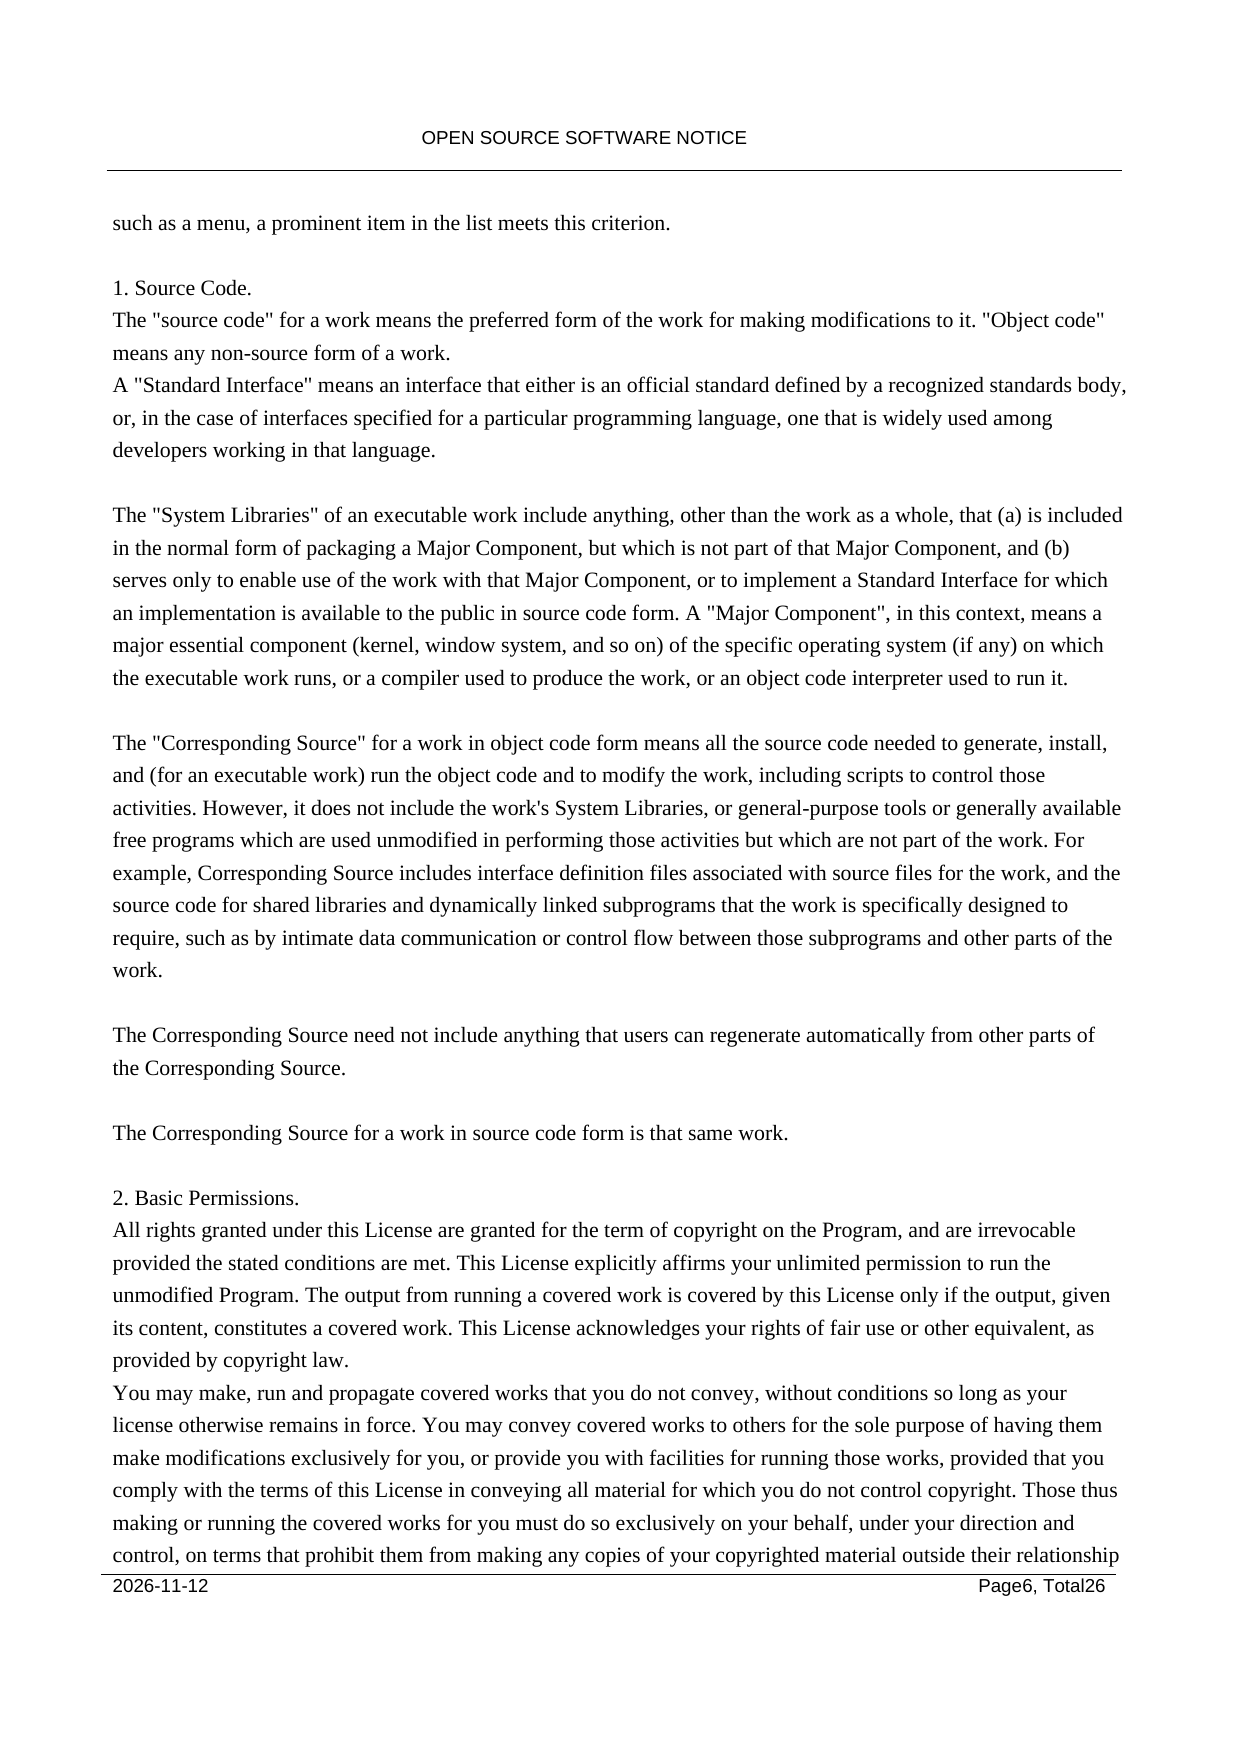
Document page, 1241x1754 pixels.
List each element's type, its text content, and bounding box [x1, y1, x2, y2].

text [112, 206, 1128, 239]
text The Corresponding Source for a work in source code form is that same work. [112, 1116, 1128, 1149]
text The "System Libraries" of an executable work include anything, other than the work as a whole, that (a) is included in the normal form of packaging a Major Component, but which is not part of that Major Component, and (b) serves only to enable use of the work with that Major Component, or to implement a Standard Interface for which an implementation is available to the public in source code form. A "Major Component", in this context, means a major essential component (kernel, window system, and so on) of the specific operating system (if any) on which the executable work runs, or a compiler used to produce the work, or an object code interpreter used to run it. [112, 499, 1128, 694]
text The "source code" for a work means the preferred form of the work for making modifications to it. "Object code" means any non-source form of a work. [112, 304, 1128, 369]
text The "Corresponding Source" for a work in object code form means all the source code needed to generate, install, and (for an executable work) run the object code and to modify the work, including scripts to control those activities. However, it does not include the work's System Libraries, or general-purpose tools or generally available free programs which are used unmodified in performing those activities but which are not part of the work. For example, Corresponding Source includes interface definition files associated with source files for the work, and the source code for shared libraries and dynamically linked subprograms that the work is specifically designed to require, such as by intimate data communication or control flow between those subprograms and other parts of the work. [112, 726, 1128, 986]
text The Corresponding Source need not include anything that users can regenerate automatically from other parts of the Corresponding Source. [112, 1019, 1128, 1084]
text 2. Basic Permissions. [112, 1181, 1128, 1214]
text A "Standard Interface" means an interface that either is an official standard defined by a recognized standards body, or, in the case of interfaces specified for a particular programming language, one that is widely used among developers working in that language. [112, 369, 1128, 466]
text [112, 1376, 1128, 1571]
text 1. Source Code. [112, 271, 1128, 304]
text All rights granted under this License are granted for the term of copyright on the Program, and are irrevocable provided the stated conditions are met. This License explicitly affirms your unlimited permission to run the unmodified Program. The output from running a covered work is covered by this License only if the output, given its content, constitutes a covered work. This License acknowledges your rights of fair use or other equivalent, as provided by copyright law. [112, 1214, 1128, 1376]
